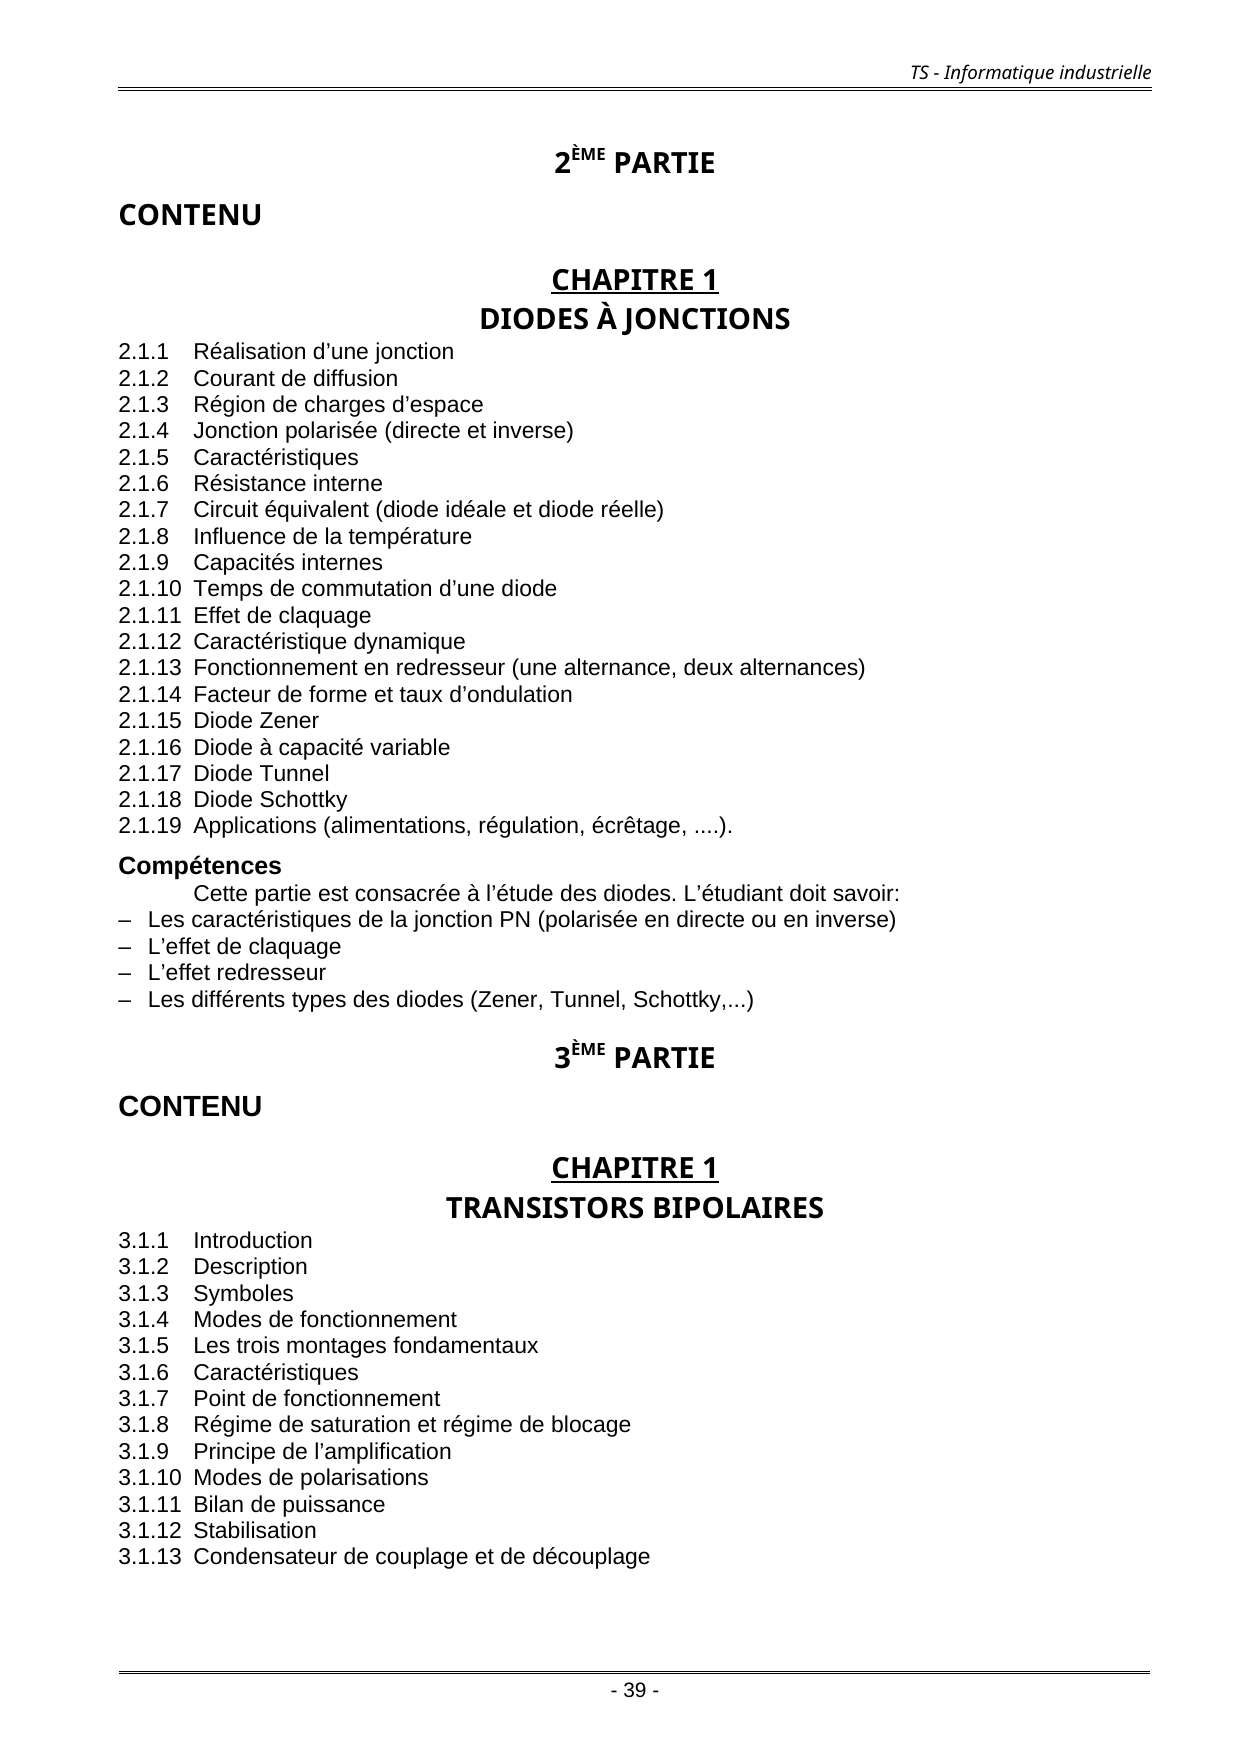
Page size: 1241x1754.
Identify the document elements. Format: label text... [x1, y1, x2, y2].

text 3.1.4 Modes de fonctionnement [118, 1306, 1152, 1332]
text 3.1.8 Régime de saturation et régime de blocage [118, 1411, 1152, 1438]
text – Les différents types des diodes (Zener, Tunnel, Schottky,...) [118, 986, 1152, 1012]
list 2.1.19 Applications (alimentations, régulation, écrêtage, ....). [118, 812, 1152, 839]
text 3.1.5 Les trois montages fondamentaux [118, 1332, 1152, 1359]
text 3.1.7 Point de fonctionnement [118, 1385, 1152, 1411]
subtitle Compétences [118, 851, 1152, 880]
list 2.1.15 Diode Zener [118, 707, 1152, 733]
list 2.1.14 Facteur de forme et taux d’ondulation [118, 681, 1152, 707]
list 2.1.7 Circuit équivalent (diode idéale et diode réelle) [118, 496, 1152, 523]
text 3.1.11 Bilan de puissance [118, 1491, 1152, 1517]
text – L’effet redresseur [118, 959, 1152, 986]
list 2.1.5 Caractéristiques [118, 443, 1152, 470]
subtitle Contenu [118, 1089, 1152, 1123]
title Chapitre 1 Transistors bipolaires [118, 1148, 1152, 1227]
subtitle Contenu [118, 194, 1152, 234]
text 3.1.13 Condensateur de couplage et de découplage [118, 1543, 1152, 1569]
text 3.1.3 Symboles [118, 1280, 1152, 1306]
title Chapitre 1 Diodes à jonctions [118, 259, 1152, 338]
text – Les caractéristiques de la jonction PN (polarisée en directe ou en inverse) [118, 906, 1152, 933]
list 2.1.13 Fonctionnement en redresseur (une alternance, deux alternances) [118, 654, 1152, 681]
title 3ème partie [118, 1037, 1152, 1077]
list 2.1.11 Effet de claquage [118, 602, 1152, 628]
text Cette partie est consacrée à l’étude des diodes. L’étudiant doit savoir: [118, 880, 1152, 906]
text 3.1.2 Description [118, 1253, 1152, 1280]
text 2.1.4 Jonction polarisée (directe et inverse) [118, 417, 1152, 443]
list 2.1.8 Influence de la température [118, 523, 1152, 549]
list 2.1.10 Temps de commutation d’une diode [118, 575, 1152, 602]
text 2.1.2 Courant de diffusion [118, 364, 1152, 391]
list 2.1.18 Diode Schottky [118, 786, 1152, 812]
text 3.1.1 Introduction [118, 1227, 1152, 1253]
list 2.1.12 Caractéristique dynamique [118, 628, 1152, 654]
text – L’effet de claquage [118, 933, 1152, 959]
text 3.1.6 Caractéristiques [118, 1359, 1152, 1385]
text 2.1.1 Réalisation d’une jonction [118, 338, 1152, 364]
text 2.1.3 Région de charges d’espace [118, 391, 1152, 417]
list 2.1.16 Diode à capacité variable [118, 733, 1152, 760]
list 2.1.9 Capacités internes [118, 549, 1152, 575]
text 3.1.12 Stabilisation [118, 1517, 1152, 1543]
title 2ème partie [118, 142, 1152, 182]
list 2.1.17 Diode Tunnel [118, 760, 1152, 786]
text 3.1.10 Modes de polarisations [118, 1464, 1152, 1491]
list 2.1.6 Résistance interne [118, 470, 1152, 496]
text 3.1.9 Principe de l’amplification [118, 1438, 1152, 1464]
